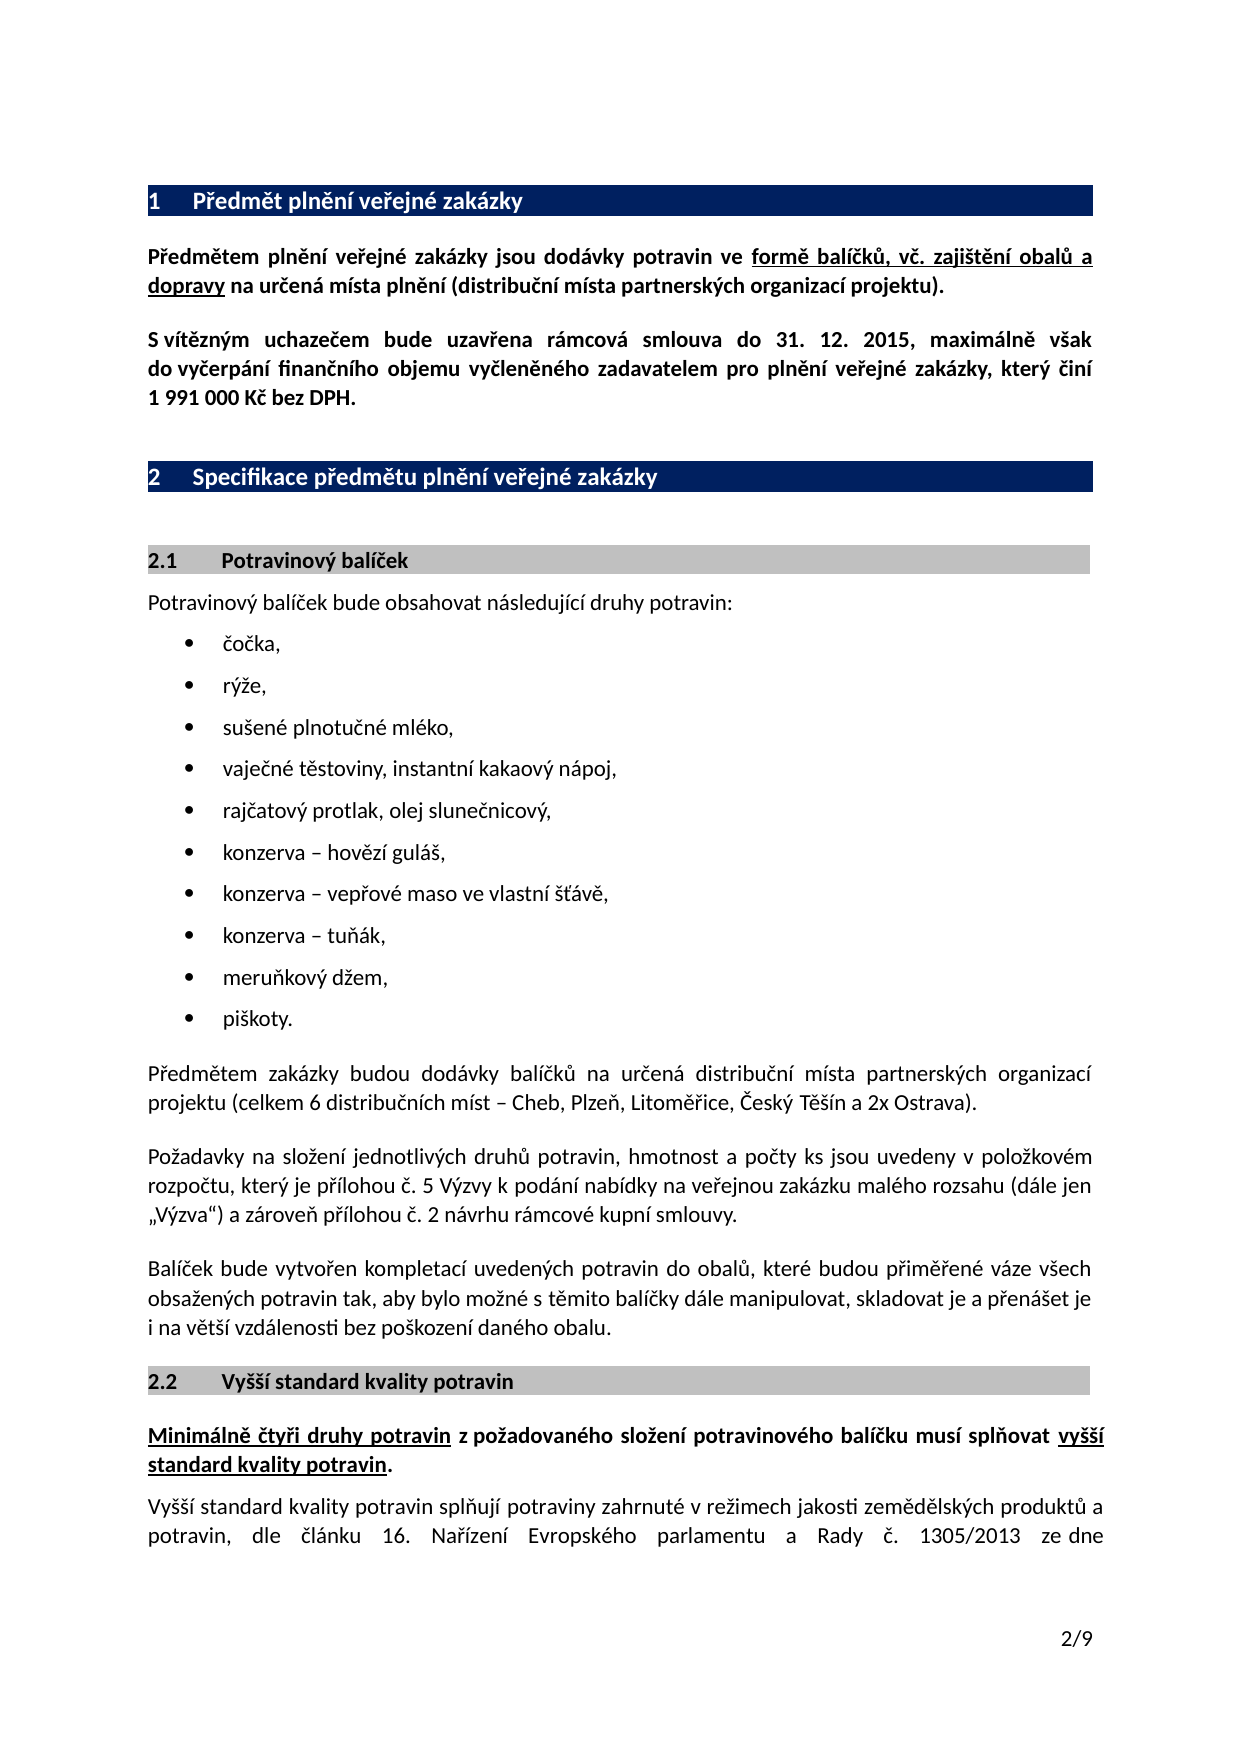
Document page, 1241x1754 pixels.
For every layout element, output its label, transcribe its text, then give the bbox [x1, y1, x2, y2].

subtitle Specifikace předmětu plnění veřejné zakázky [148, 461, 1093, 492]
text Minimálně čtyři druhy potravin z požadovaného složení potravinového balíčku musí splňovat vyšší standard kvality potravin. [148, 1420, 1104, 1478]
list konzerva – hovězí guláš, [185, 837, 1093, 866]
list konzerva – vepřové maso ve vlastní šťávě, [185, 878, 1093, 907]
text Balíček bude vytvořen kompletací uvedených potravin do obalů, které budou přiměřené váze všech obsažených potravin tak, aby bylo možné s těmito balíčky dále manipulovat, skladovat je a přenášet je i na větší vzdálenosti bez poškození daného obalu. [148, 1253, 1093, 1341]
list piškoty. [185, 1003, 1093, 1032]
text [148, 1491, 1104, 1549]
text 2.2 Vyšší standard kvality potravin [148, 1366, 1090, 1395]
text Potravinový balíček bude obsahovat následující druhy potravin: [148, 587, 1093, 616]
text Požadavky na složení jednotlivých druhů potravin, hmotnost a počty ks jsou uvedeny v položkovém rozpočtu, který je přílohou č. 5 Výzvy k podání nabídky na veřejnou zakázku malého rozsahu (dále jen „Výzva“) a zároveň přílohou č. 2 návrhu rámcové kupní smlouvy. [148, 1141, 1093, 1228]
list sušené plnotučné mléko, [185, 712, 1093, 741]
list konzerva – tuňák, [185, 920, 1093, 949]
list meruňkový džem, [185, 962, 1093, 991]
text Předmětem zakázky budou dodávky balíčků na určená distribuční místa partnerských organizací projektu (celkem 6 distribučních míst – Cheb, Plzeň, Litoměřice, Český Těšín a 2x Ostrava). [148, 1057, 1093, 1116]
subtitle Předmět plnění veřejné zakázky [148, 185, 1093, 216]
list vaječné těstoviny, instantní kakaový nápoj, [185, 753, 1093, 782]
text 2.1 Potravinový balíček [148, 545, 1090, 574]
text Předmětem plnění veřejné zakázky jsou dodávky potravin ve formě balíčků, vč. zajištění obalů a dopravy na určená místa plnění (distribuční místa partnerských organizací projektu). [148, 241, 1093, 299]
list rýže, [185, 670, 1093, 699]
text S vítězným uchazečem bude uzavřena rámcová smlouva do 31. 12. 2015, maximálně však do vyčerpání finančního objemu vyčleněného zadavatelem pro plnění veřejné zakázky, který činí 1 991 000 Kč bez DPH. [148, 324, 1093, 411]
list čočka, [185, 628, 1093, 657]
list rajčatový protlak, olej slunečnicový, [185, 795, 1093, 824]
